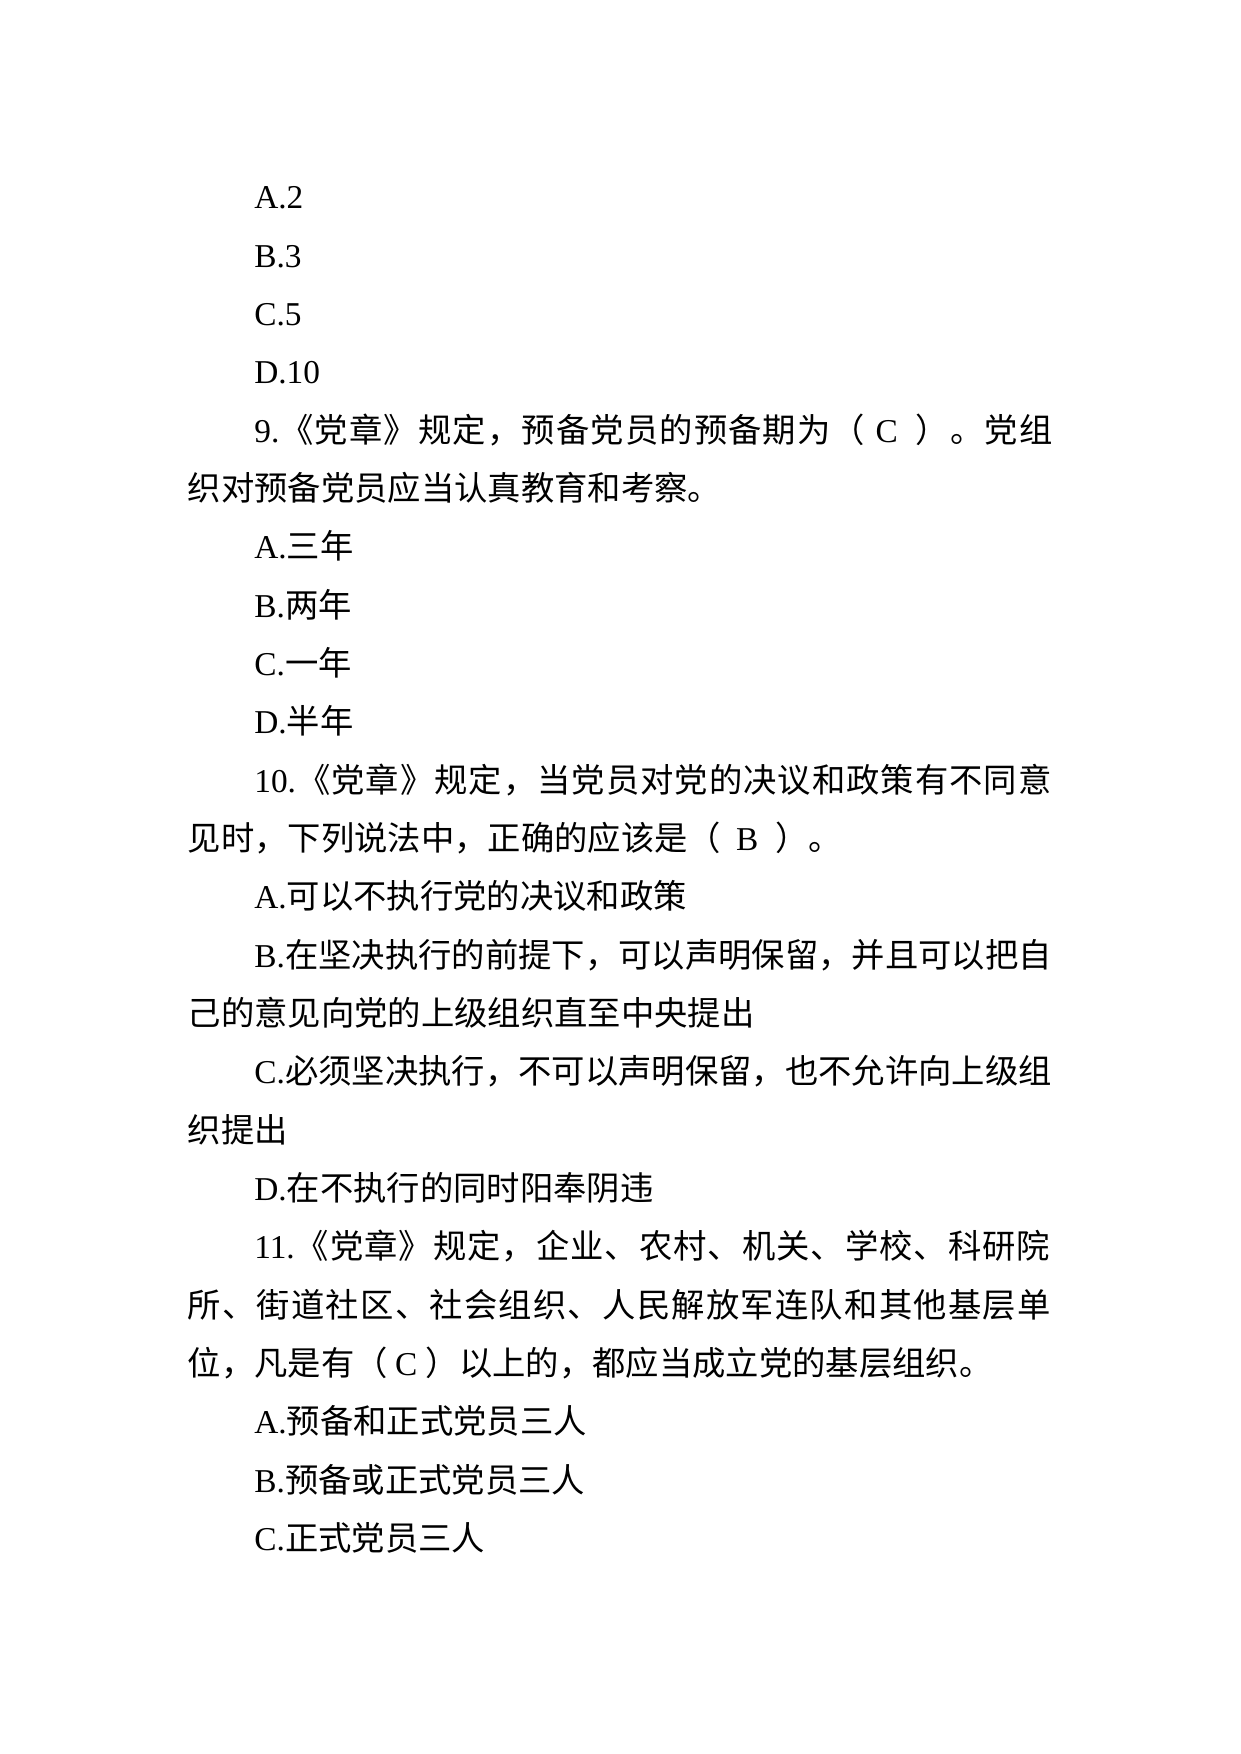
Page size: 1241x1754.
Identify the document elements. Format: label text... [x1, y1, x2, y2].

text C.必须坚决执行，不可以声明保留，也不允许向上级组织提出 [187, 1037, 1053, 1154]
text C.5 [187, 279, 1053, 337]
text 11.《党章》规定，企业、农村、机关、学校、科研院所、街道社区、社会组织、人民解放军连队和其他基层单位，凡是有（ C ）以上的，都应当成立党的基层组织。 [187, 1212, 1053, 1387]
text D.半年 [187, 687, 1053, 745]
text A.预备和正式党员三人 [187, 1387, 1053, 1445]
text B.两年 [187, 570, 1053, 629]
text C.一年 [187, 629, 1053, 687]
text B.在坚决执行的前提下，可以声明保留，并且可以把自己的意见向党的上级组织直至中央提出 [187, 920, 1053, 1037]
text B.预备或正式党员三人 [187, 1445, 1053, 1504]
text D.10 [187, 337, 1053, 395]
text A.可以不执行党的决议和政策 [187, 862, 1053, 920]
text 9.《党章》规定，预备党员的预备期为（ C ）。党组织对预备党员应当认真教育和考察。 [187, 395, 1053, 512]
text D.在不执行的同时阳奉阴违 [187, 1154, 1053, 1212]
text B.3 [187, 220, 1053, 279]
text 10.《党章》规定，当党员对党的决议和政策有不同意见时，下列说法中，正确的应该是（ B ）。 [187, 745, 1053, 862]
text A.三年 [187, 512, 1053, 570]
text A.2 [187, 162, 1053, 220]
text C.正式党员三人 [187, 1504, 1053, 1562]
